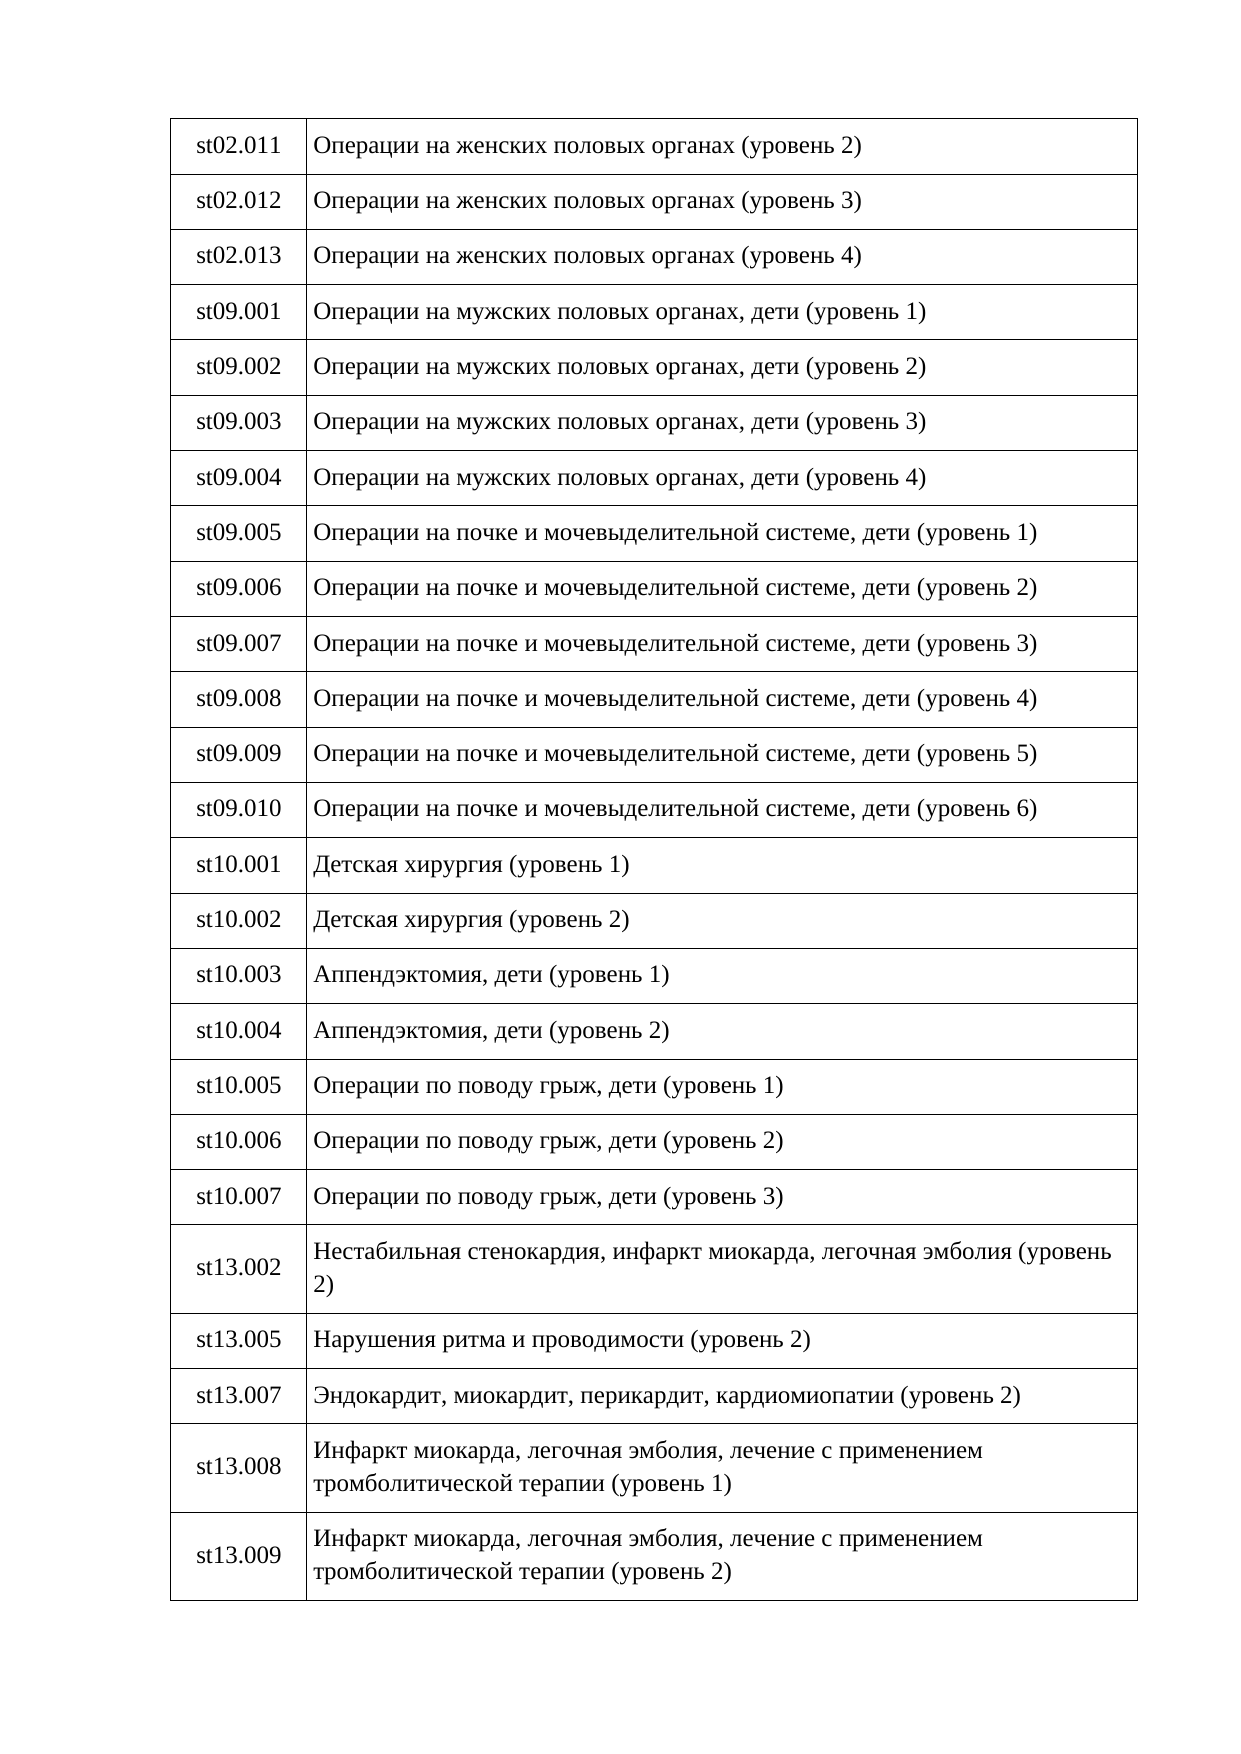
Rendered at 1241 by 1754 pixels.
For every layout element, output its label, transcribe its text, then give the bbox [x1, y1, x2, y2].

table_cell st13.005 [171, 1314, 306, 1368]
table_cell st09.009 [171, 728, 306, 782]
table_cell Операции на почке и мочевыделительной системе, дети (уровень 5) [307, 728, 1137, 782]
table_cell Аппендэктомия, дети (уровень 1) [307, 949, 1137, 1003]
table_cell st10.003 [171, 949, 306, 1003]
table_cell st10.001 [171, 838, 306, 892]
table_cell st09.005 [171, 506, 306, 561]
table_cell Операции по поводу грыж, дети (уровень 2) [307, 1115, 1137, 1169]
table_cell Детская хирургия (уровень 1) [307, 838, 1137, 892]
table_cell Операции на почке и мочевыделительной системе, дети (уровень 4) [307, 672, 1137, 727]
table_cell st10.005 [171, 1060, 306, 1114]
table_cell Операции по поводу грыж, дети (уровень 3) [307, 1170, 1137, 1224]
table_cell Операции на мужских половых органах, дети (уровень 4) [307, 451, 1137, 505]
table_cell Нестабильная стенокардия, инфаркт миокарда, легочная эмболия (уровень 2) [307, 1225, 1137, 1313]
table_cell Операции на женских половых органах (уровень 4) [307, 230, 1137, 284]
table_cell st02.012 [171, 175, 306, 229]
table_cell Операции на мужских половых органах, дети (уровень 3) [307, 396, 1137, 450]
table_cell Операции на почке и мочевыделительной системе, дети (уровень 6) [307, 783, 1137, 837]
table_cell Операции по поводу грыж, дети (уровень 1) [307, 1060, 1137, 1114]
table_cell st09.007 [171, 617, 306, 671]
table_cell st13.002 [171, 1225, 306, 1313]
table_cell st09.006 [171, 562, 306, 616]
table_cell Операции на мужских половых органах, дети (уровень 1) [307, 285, 1137, 339]
table_cell st09.008 [171, 672, 306, 727]
table_cell st09.001 [171, 285, 306, 339]
table_cell Операции на мужских половых органах, дети (уровень 2) [307, 340, 1137, 395]
table_cell st02.013 [171, 230, 306, 284]
table_cell Инфаркт миокарда, легочная эмболия, лечение с применением тромболитической терапии (уровень 1) [307, 1424, 1137, 1512]
table_cell Операции на женских половых органах (уровень 2) [307, 119, 1137, 173]
table_cell st13.007 [171, 1369, 306, 1423]
table_cell st09.010 [171, 783, 306, 837]
table_cell st10.004 [171, 1004, 306, 1058]
table_cell st10.002 [171, 894, 306, 948]
table_cell st13.009 [171, 1513, 306, 1600]
table_cell st09.002 [171, 340, 306, 395]
table_cell st02.011 [171, 119, 306, 173]
table_cell st09.003 [171, 396, 306, 450]
table_cell st10.006 [171, 1115, 306, 1169]
table_cell st10.007 [171, 1170, 306, 1224]
table_cell Нарушения ритма и проводимости (уровень 2) [307, 1314, 1137, 1368]
table_cell Операции на женских половых органах (уровень 3) [307, 175, 1137, 229]
table_cell Аппендэктомия, дети (уровень 2) [307, 1004, 1137, 1058]
table_cell Операции на почке и мочевыделительной системе, дети (уровень 3) [307, 617, 1137, 671]
table_cell Операции на почке и мочевыделительной системе, дети (уровень 1) [307, 506, 1137, 561]
table_cell st13.008 [171, 1424, 306, 1512]
table_cell Детская хирургия (уровень 2) [307, 894, 1137, 948]
table_cell Операции на почке и мочевыделительной системе, дети (уровень 2) [307, 562, 1137, 616]
table_cell Инфаркт миокарда, легочная эмболия, лечение с применением тромболитической терапии (уровень 2) [307, 1513, 1137, 1600]
table_cell Эндокардит, миокардит, перикардит, кардиомиопатии (уровень 2) [307, 1369, 1137, 1423]
table_cell st09.004 [171, 451, 306, 505]
